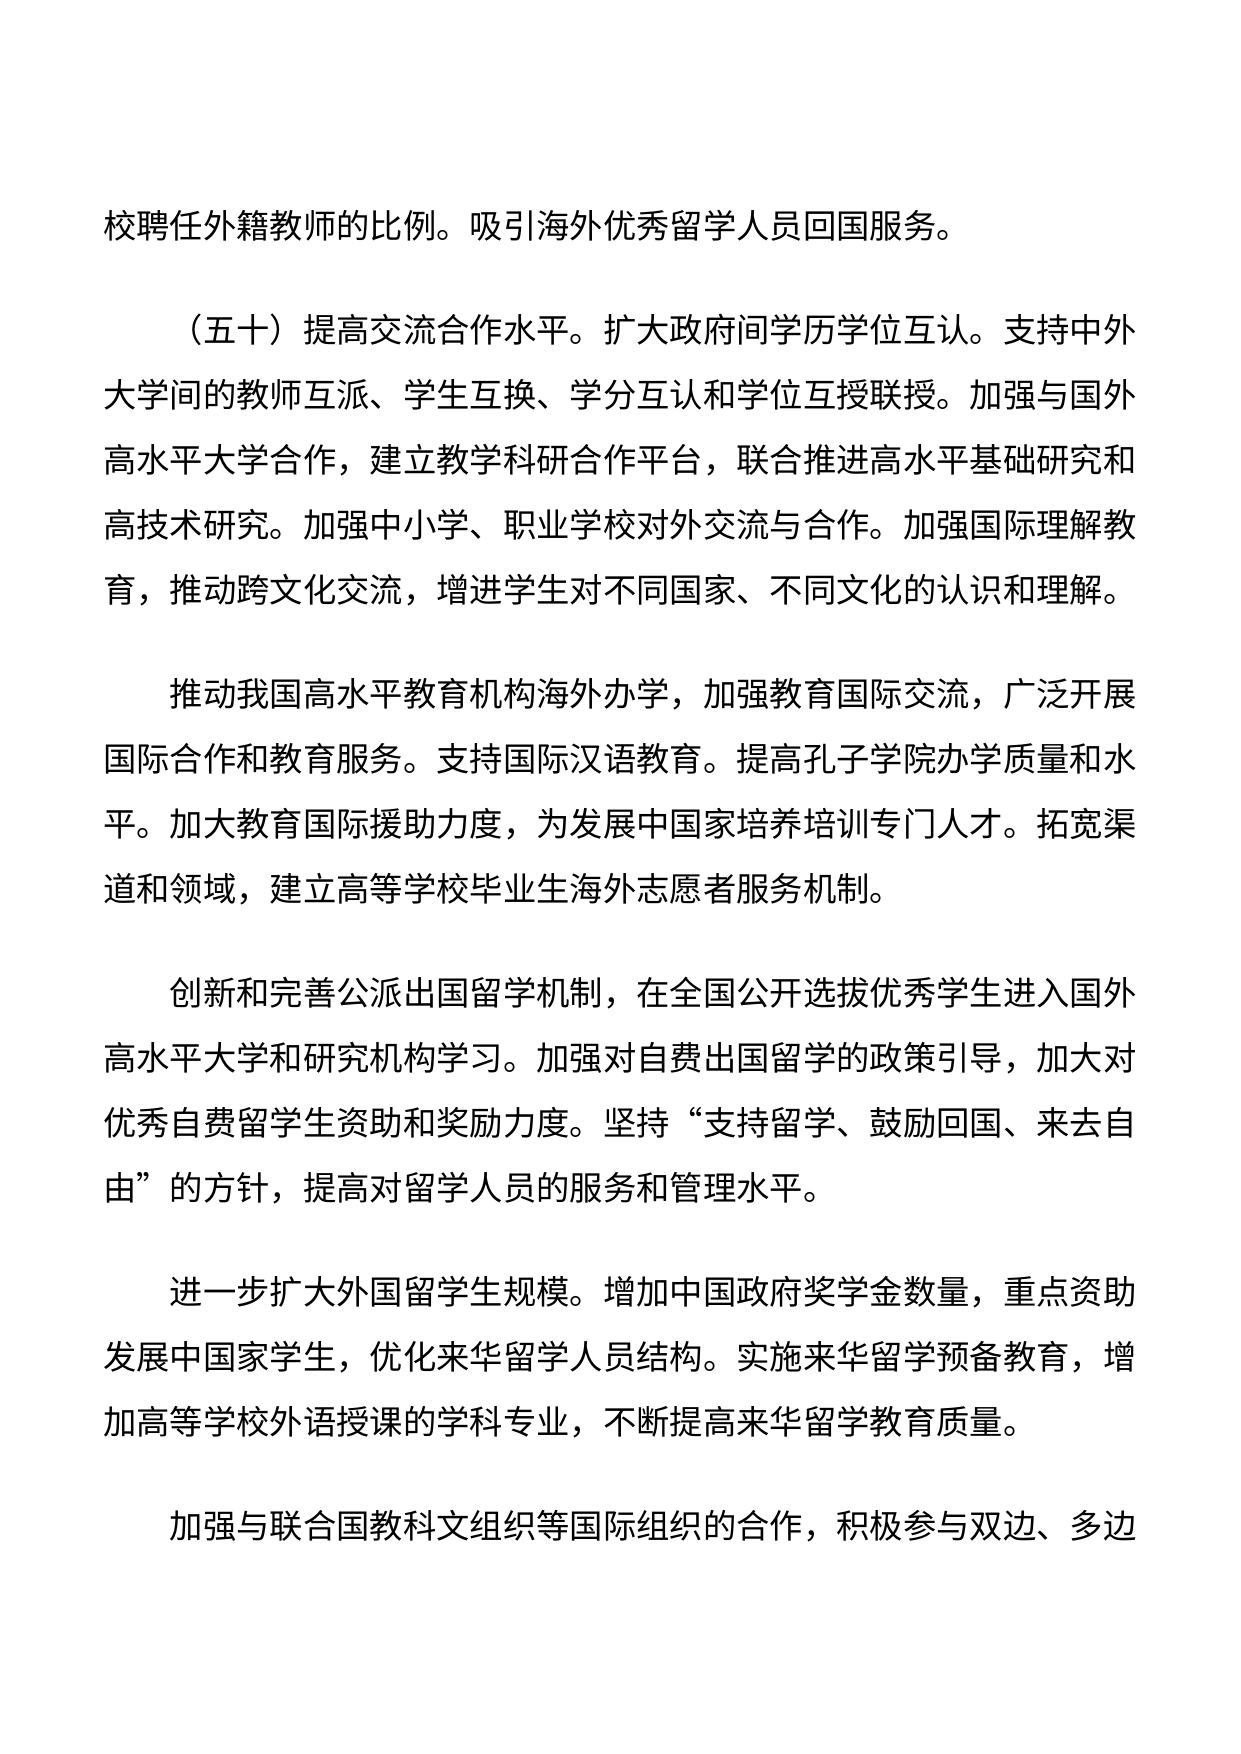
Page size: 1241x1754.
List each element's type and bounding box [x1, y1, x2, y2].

table_header [103, 162, 1137, 1556]
